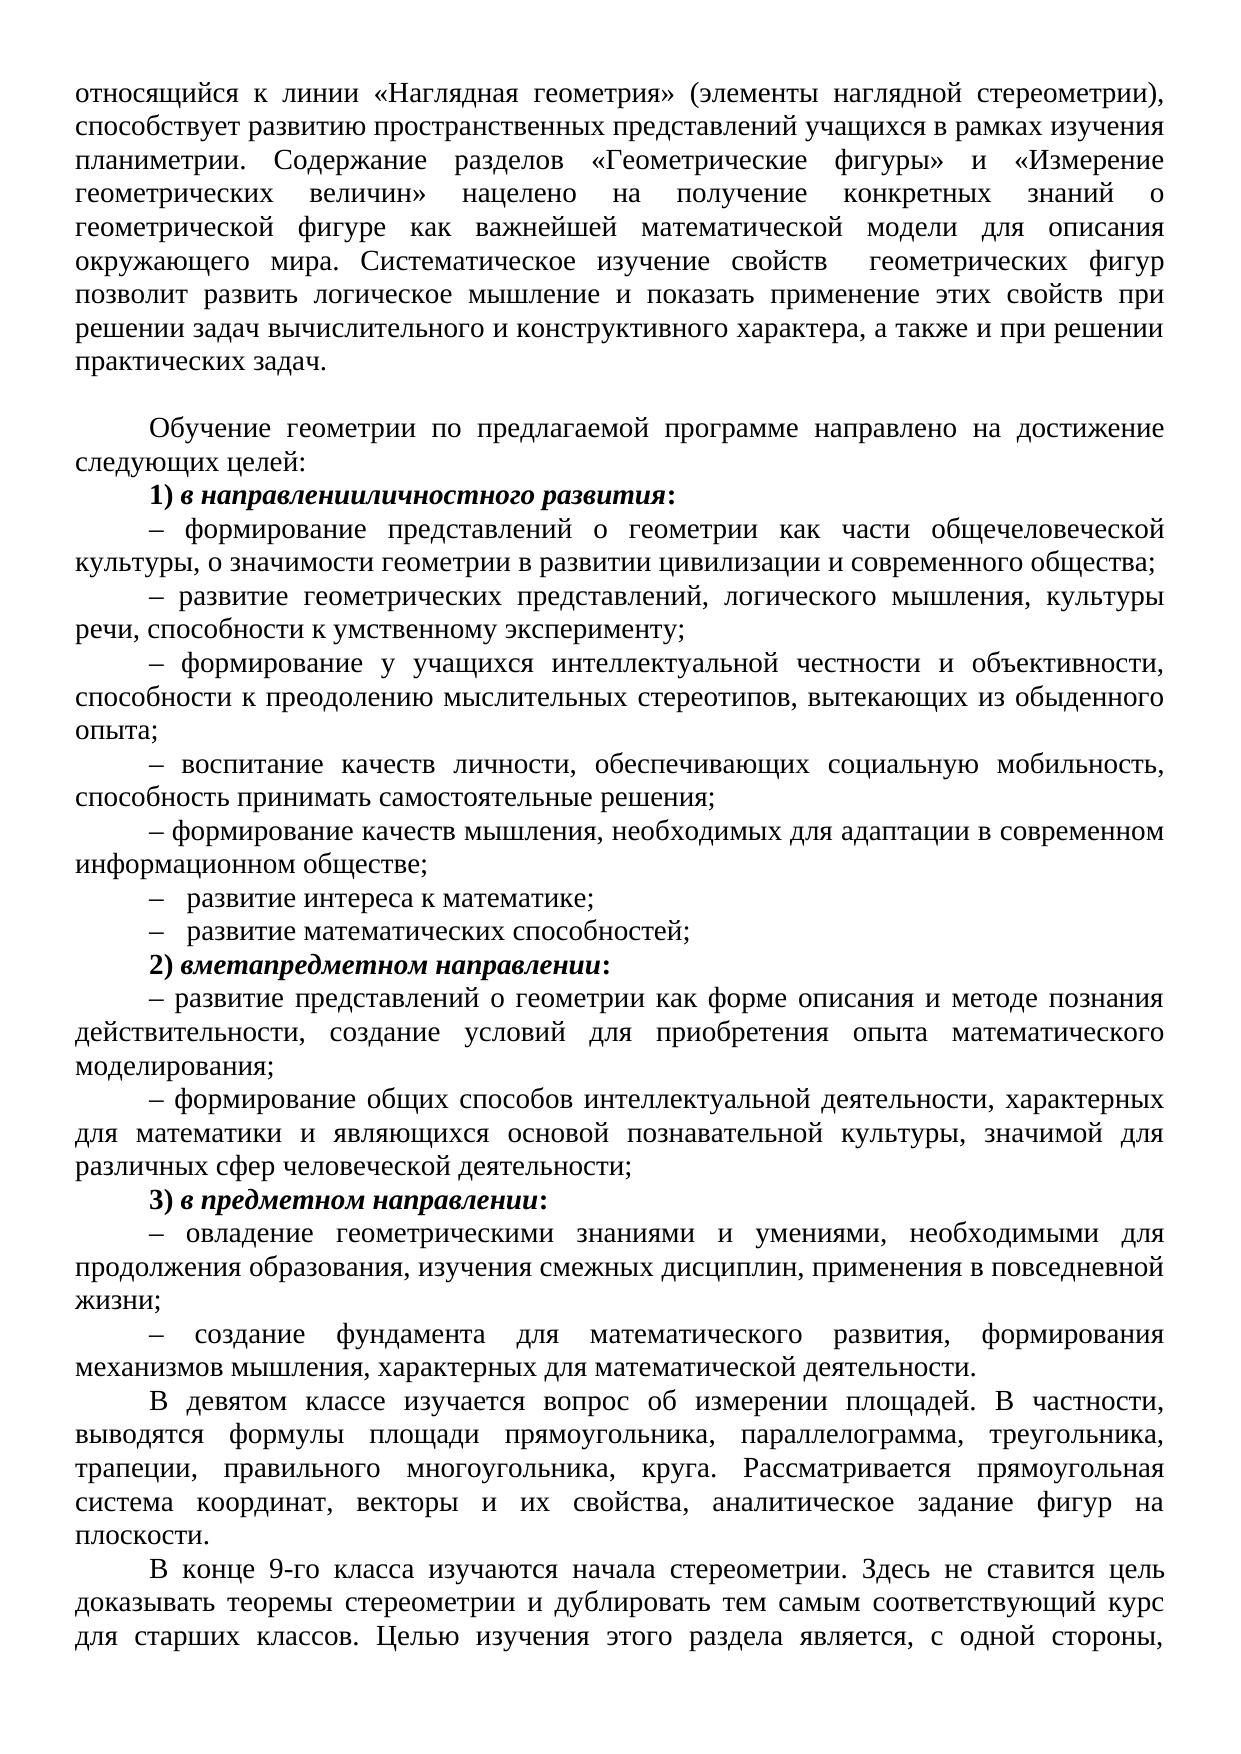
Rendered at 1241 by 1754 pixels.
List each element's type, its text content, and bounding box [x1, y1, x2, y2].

text – развитие геометрических представлений, логического мышления, культуры речи, способности к умственному эксперименту; [75, 578, 1165, 645]
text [75, 75, 1165, 377]
text – развитие представлений о геометрии как форме описания и методе познания действительности, создание условий для приобретения опыта математического моделирования; [75, 981, 1165, 1081]
text – формирование общих способов интеллектуальной деятельности, характерных для математики и являющихся основой познавательной культуры, значимой для различных сфер человеческой деятельности; [75, 1081, 1165, 1182]
text – овладение геометрическими знаниями и умениями, необходимыми для продолжения образования, изучения смежных дисциплин, применения в повседневной жизни; [75, 1215, 1165, 1316]
text Обучение геометрии по предлагаемой программе направлено на достижение следующих целей: [75, 410, 1165, 477]
text 3) в предметном направлении: [75, 1182, 1165, 1215]
text – формирование качеств мышления, необходимых для адаптации в современном информационном обществе; [75, 813, 1165, 880]
text 2) вметапредметном направлении: [75, 947, 1165, 981]
text – формирование представлений о геометрии как части общечеловеческой культуры, о значимости геометрии в развитии цивилизации и современного общества; [75, 511, 1165, 578]
list развитие математических способностей; [149, 913, 1165, 947]
text В девятом классе изучается вопрос об измерении площадей. В частности, выводятся формулы площади прямоугольника, параллелограмма, треугольника, трапеции, правильного многоугольника, круга. Рассматривается прямоугольная система координат, векторы и их свойства, аналитическое задание фигур на плоскости. [75, 1383, 1165, 1551]
list развитие интереса к математике; [149, 880, 1165, 913]
text – создание фундамента для математического развития, формирования механизмов мышления, характерных для математической деятельности. [75, 1316, 1165, 1383]
text – воспитание качеств личности, обеспечивающих социальную мобильность, способность принимать самостоятельные решения; [75, 746, 1165, 813]
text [75, 1551, 1165, 1651]
text 1) в направленииличностного развития: [75, 477, 1165, 511]
text – формирование у учащихся интеллектуальной честности и объективности, способности к преодолению мыслительных стереотипов, вытекающих из обыденного опыта; [75, 645, 1165, 746]
